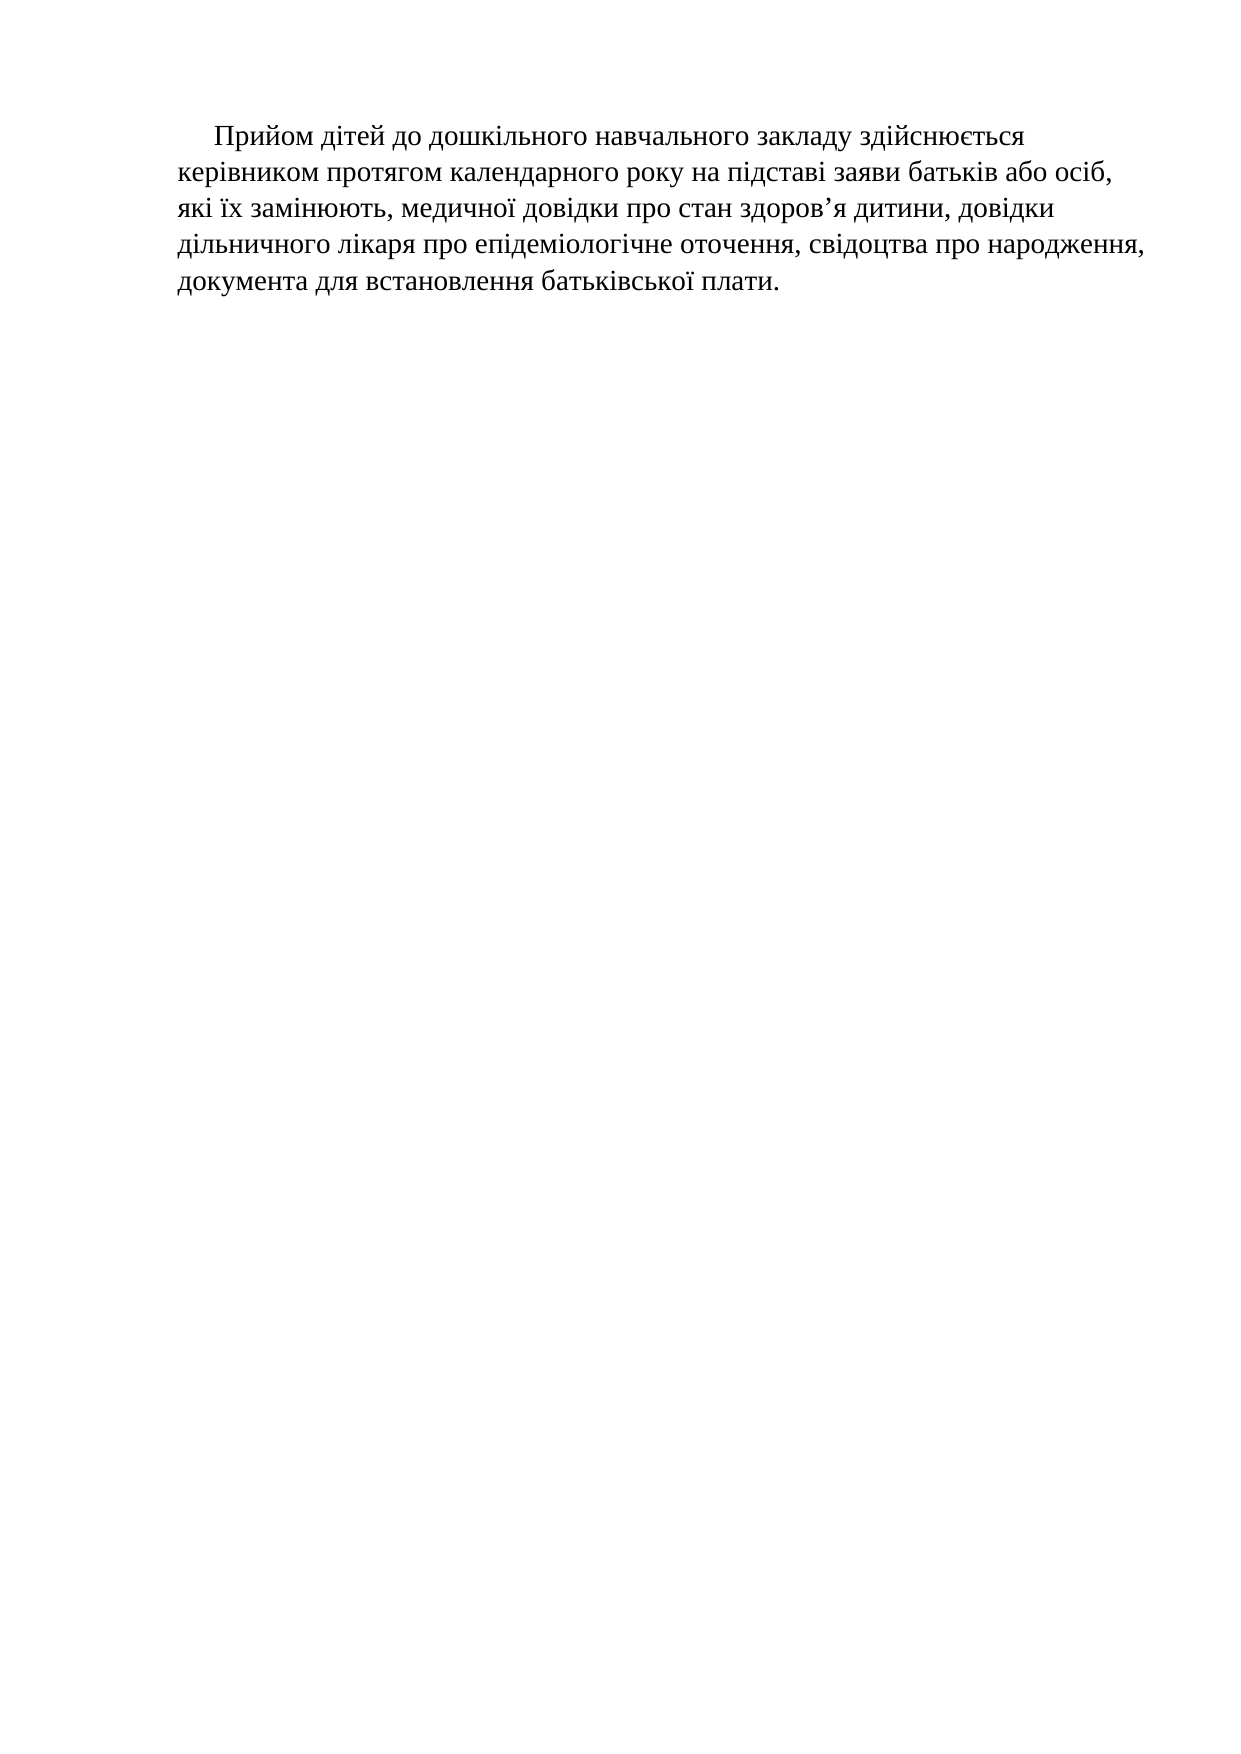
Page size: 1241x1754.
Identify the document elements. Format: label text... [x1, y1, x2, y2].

text Прийом дітей до дошкільного навчального закладу здійснюється керівником протягом календарного року на підставі заяви батьків або осіб, які їх замінюють, медичної довідки про стан здоров’я дитини, довідки дільничного лікаря про епідеміологічне оточення, свідоцтва про народження, документа для встановлення батьківської плати. [177, 118, 1152, 296]
